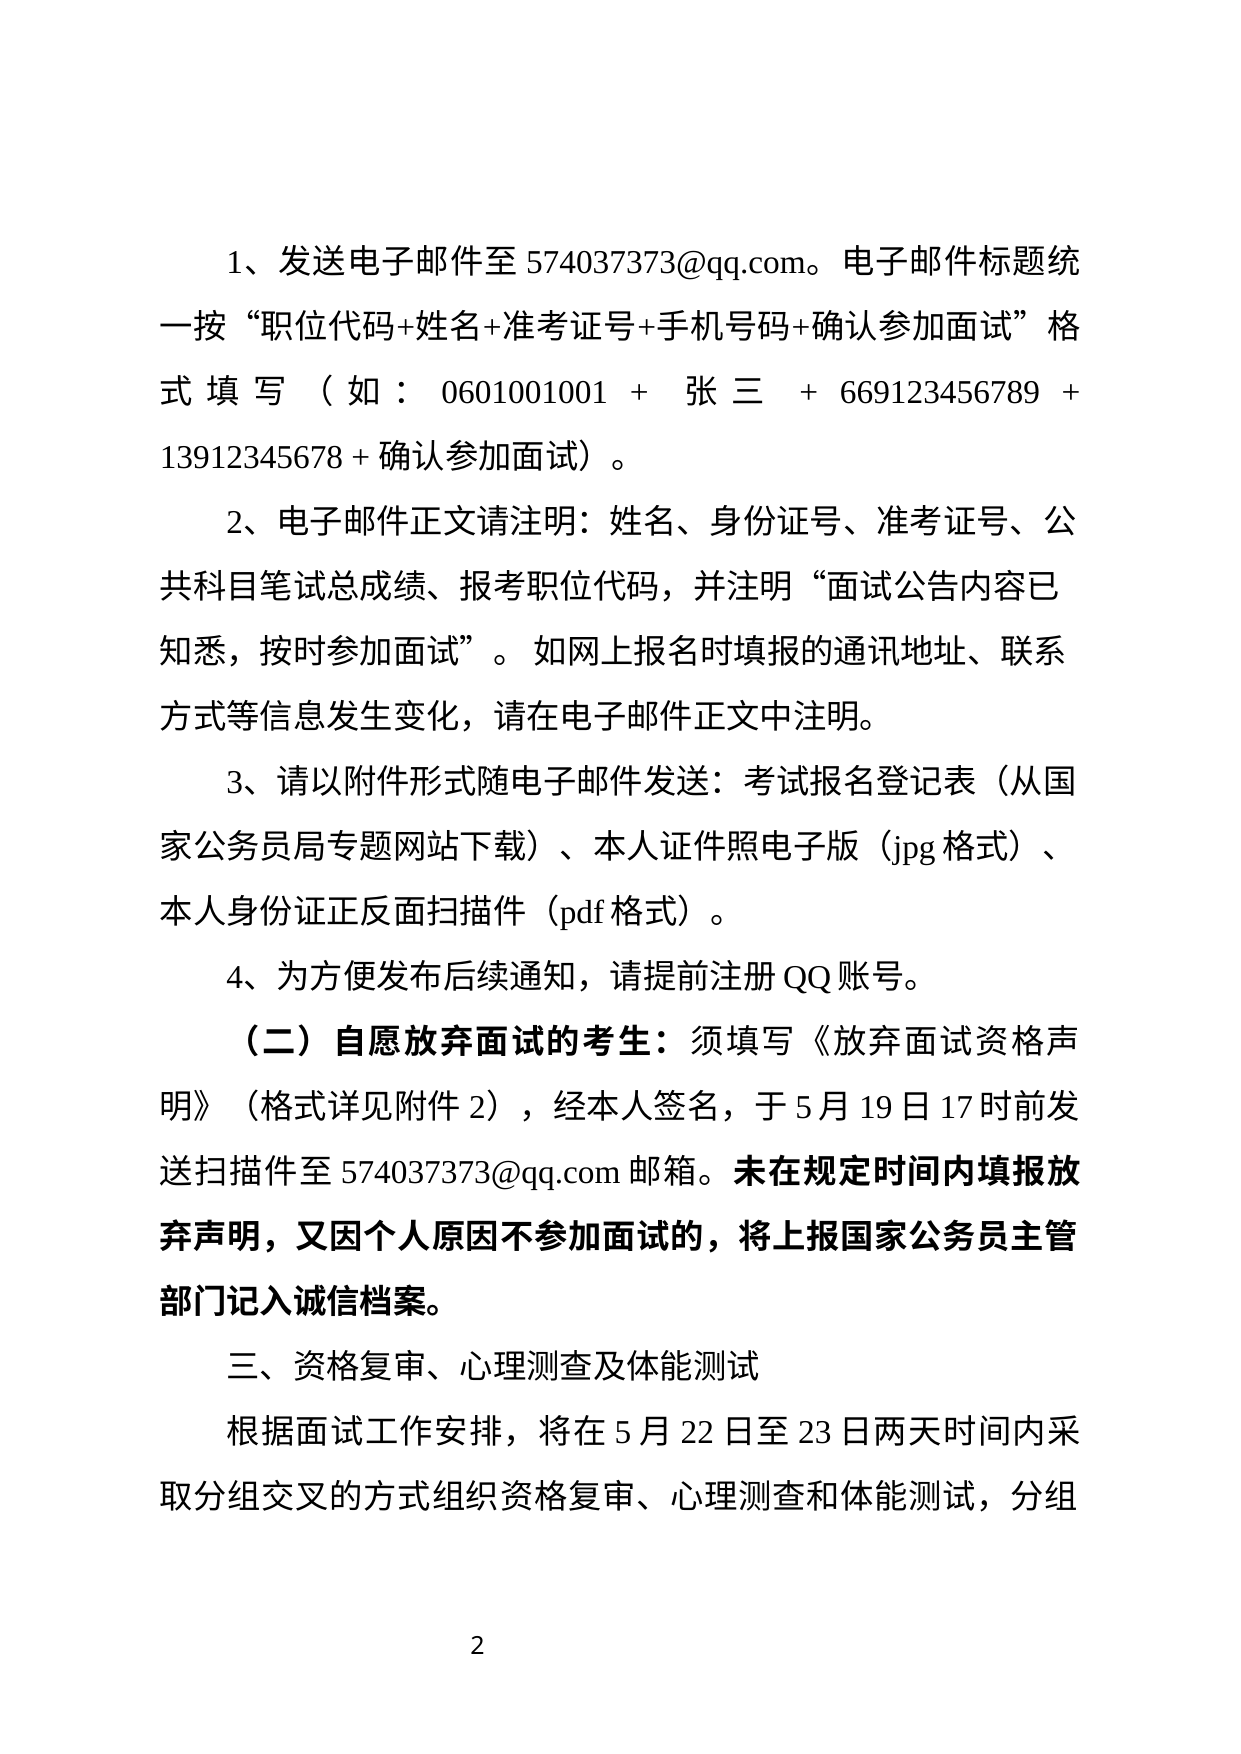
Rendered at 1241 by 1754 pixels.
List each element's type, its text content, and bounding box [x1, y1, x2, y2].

text 3、请以附件形式随电子邮件发送：考试报名登记表（从国家公务员局专题网站下载）、本人证件照电子版（jpg格式）、本人身份证正反面扫描件（pdf格式）。 [159, 747, 1081, 942]
text 1、发送电子邮件至574037373@qq.com。电子邮件标题统一按“职位代码+姓名+准考证号+手机号码+确认参加面试”格式填写（如：0601001001 + 张三 + 669123456789 + 13912345678 + 确认参加面试）。 [159, 227, 1081, 487]
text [159, 1397, 1081, 1527]
text 三、资格复审、心理测查及体能测试 [159, 1332, 1081, 1397]
text 2、电子邮件正文请注明：姓名、身份证号、准考证号、公共科目笔试总成绩、报考职位代码，并注明“面试公告内容已知悉，按时参加面试”。 如网上报名时填报的通讯地址、联系方式等信息发生变化，请在电子邮件正文中注明。 [159, 487, 1081, 747]
text 4、为方便发布后续通知，请提前注册QQ账号。 [159, 942, 1081, 1007]
text （二）自愿放弃面试的考生：须填写《放弃面试资格声明》（格式详见附件2），经本人签名，于5月19日17时前发送扫描件至574037373@qq.com邮箱。未在规定时间内填报放弃声明，又因个人原因不参加面试的，将上报国家公务员主管部门记入诚信档案。 [159, 1007, 1081, 1332]
